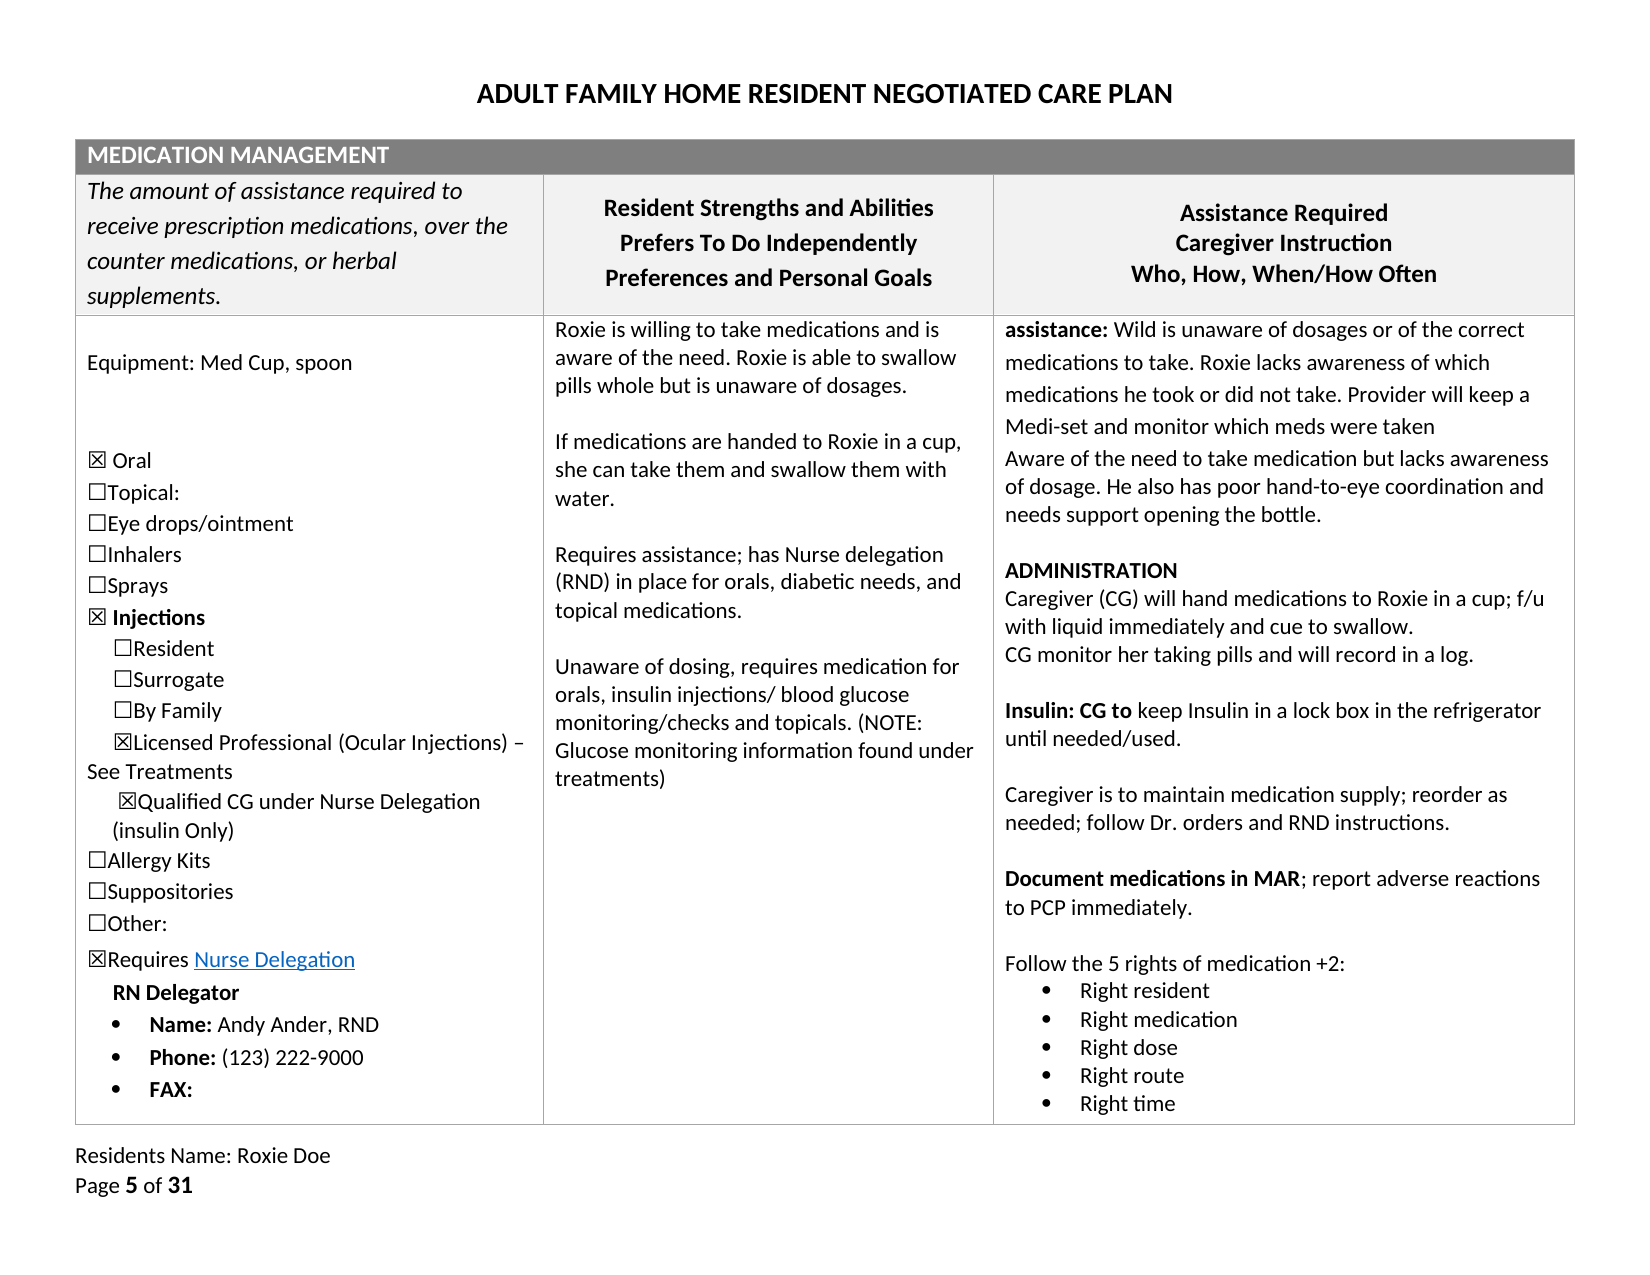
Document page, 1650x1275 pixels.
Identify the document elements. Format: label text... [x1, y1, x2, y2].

table_cell The amount of assistance required to receive prescription medications, over the counter medications, or herbal supplements. [76, 175, 543, 314]
table_header MEDICATION MANAGEMENT [76, 140, 1574, 174]
table_cell Assistance Required Caregiver Instruction Who, How, When/How Often [994, 175, 1574, 314]
table_cell Resident Strengths and Abilities Prefers To Do Independently Preferences and Personal Goals [544, 175, 993, 314]
